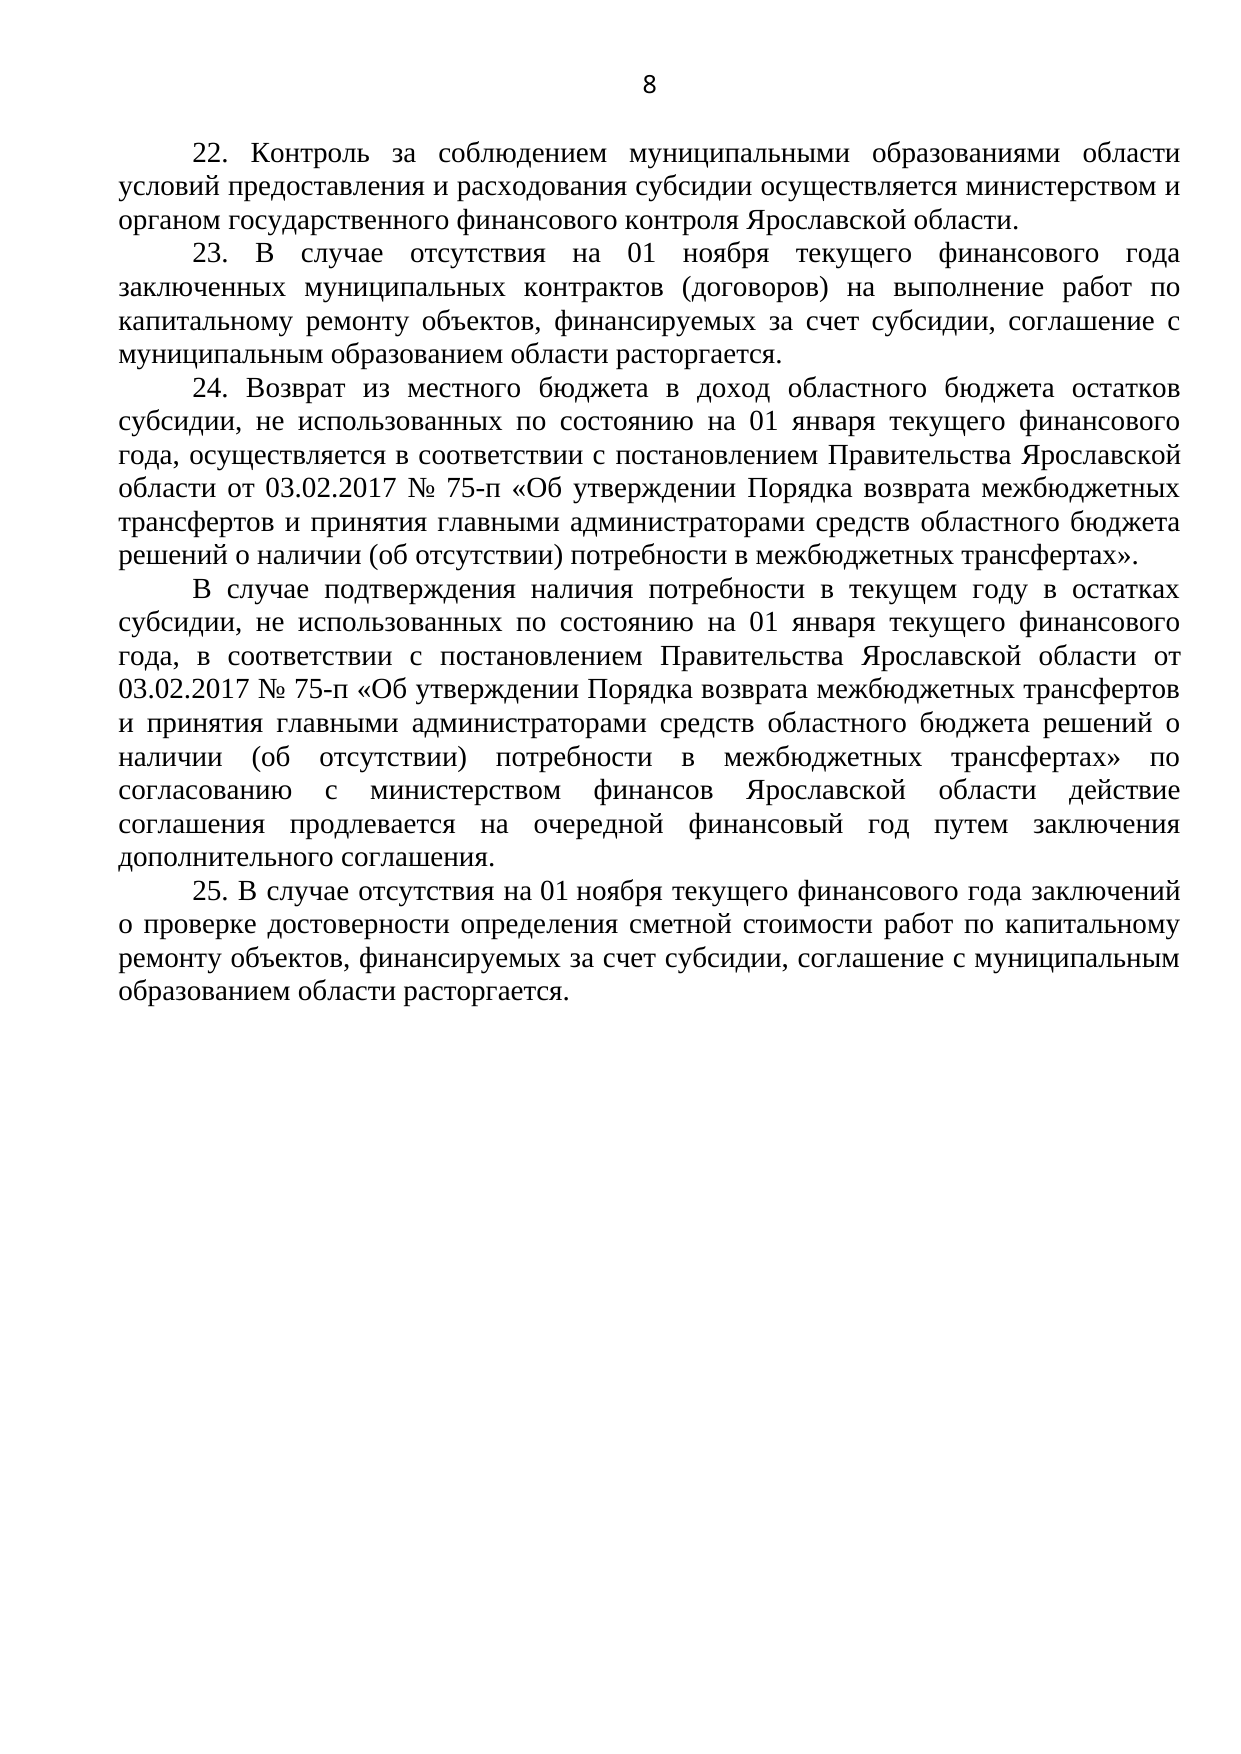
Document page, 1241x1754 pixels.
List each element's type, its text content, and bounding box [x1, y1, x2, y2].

text 25. В случае отсутствия на 01 ноября текущего финансового года заключений о проверке достоверности определения сметной стоимости работ по капитальному ремонту объектов, финансируемых за счет субсидии, соглашение с муниципальным образованием области расторгается. [118, 873, 1181, 1007]
text 23. В случае отсутствия на 01 ноября текущего финансового года заключенных муниципальных контрактов (договоров) на выполнение работ по капитальному ремонту объектов, финансируемых за счет субсидии, соглашение с муниципальным образованием области расторгается. [118, 236, 1181, 370]
text 22. Контроль за соблюдением муниципальными образованиями области условий предоставления и расходования субсидии осуществляется министерством и органом государственного финансового контроля Ярославской области. [118, 135, 1181, 236]
text 24. Возврат из местного бюджета в доход областного бюджета остатков субсидии, не использованных по состоянию на 01 января текущего финансового года, осуществляется в соответствии с постановлением Правительства Ярославской области от 03.02.2017 № 75-п «Об утверждении Порядка возврата межбюджетных трансфертов и принятия главными администраторами средств областного бюджета решений о наличии (об отсутствии) потребности в межбюджетных трансфертах». [118, 370, 1181, 571]
text В случае подтверждения наличия потребности в текущем году в остатках субсидии, не использованных по состоянию на 01 января текущего финансового года, в соответствии с постановлением Правительства Ярославской области от 03.02.2017 № 75-п «Об утверждении Порядка возврата межбюджетных трансфертов и принятия главными администраторами средств областного бюджета решений о наличии (об отсутствии) потребности в межбюджетных трансфертах» по согласованию с министерством финансов Ярославской области действие соглашения продлевается на очередной финансовый год путем заключения дополнительного соглашения. [118, 571, 1181, 873]
